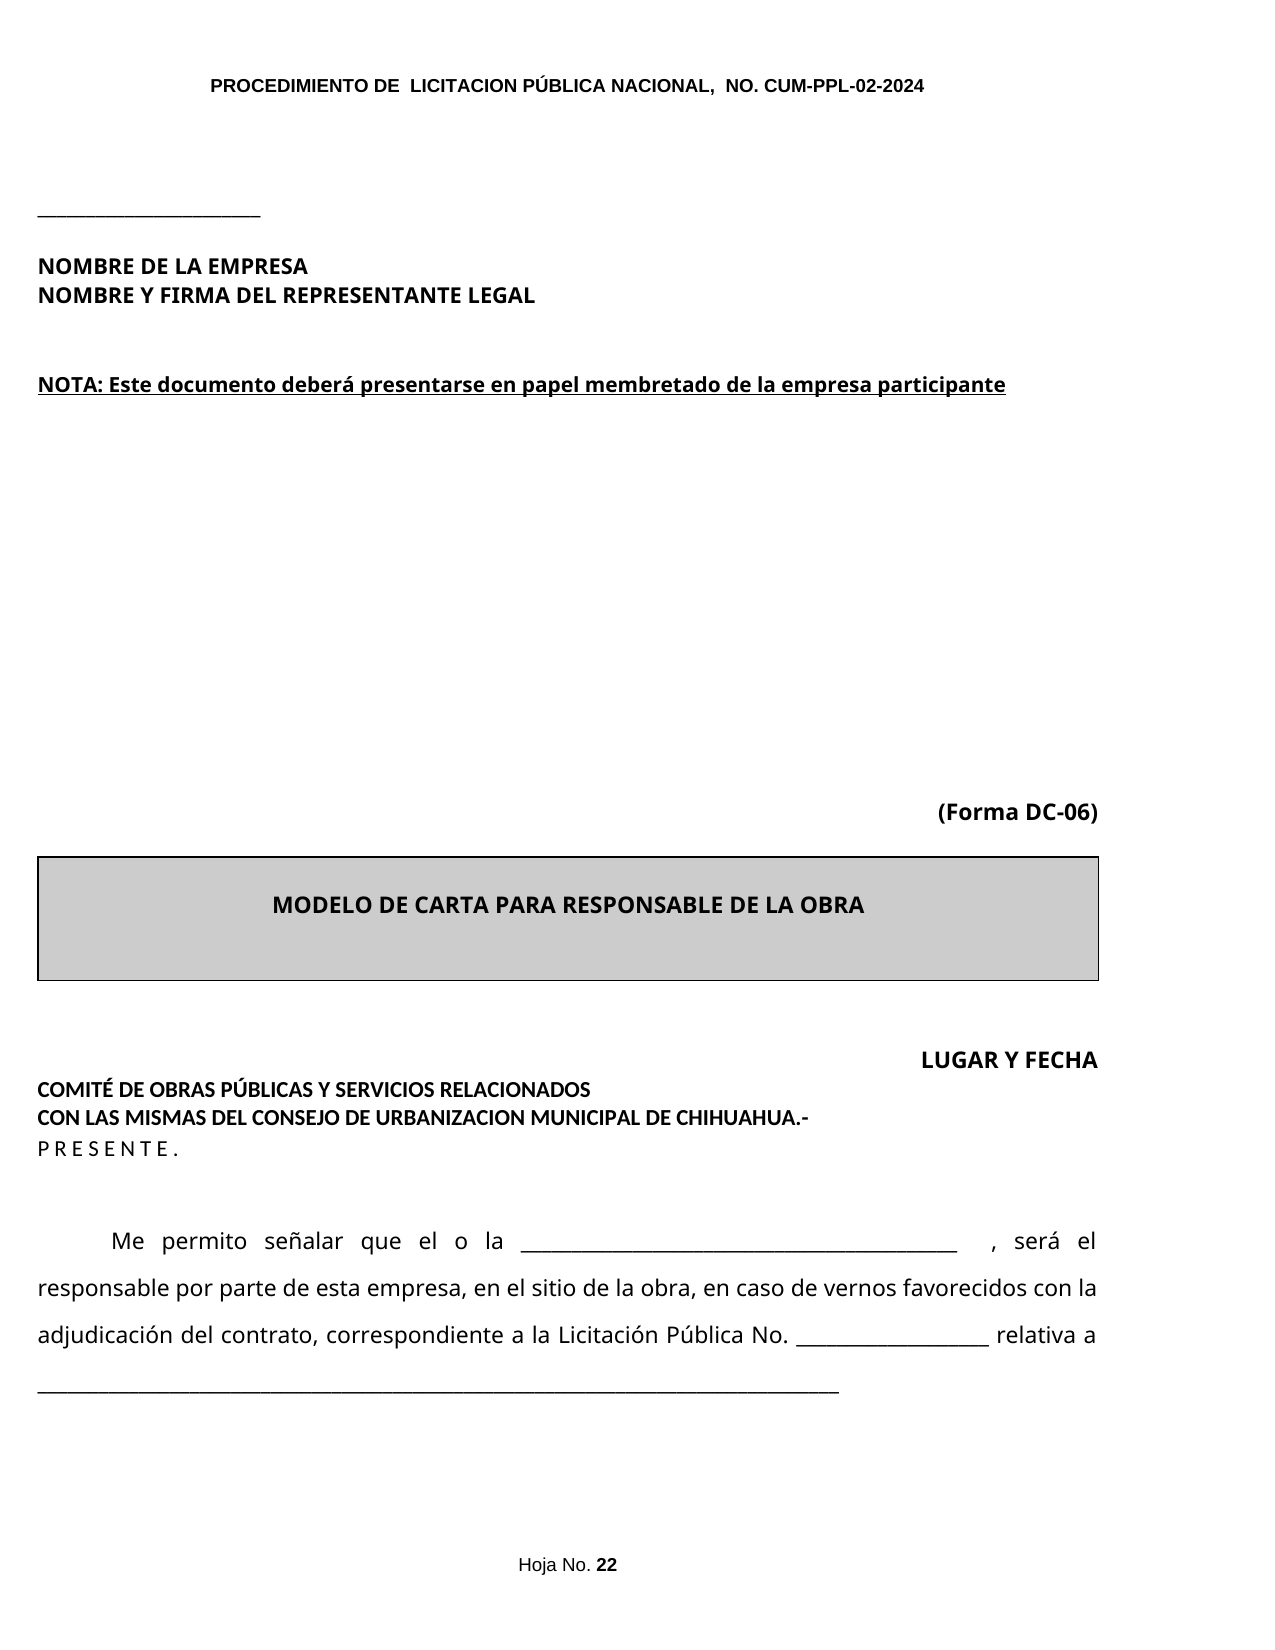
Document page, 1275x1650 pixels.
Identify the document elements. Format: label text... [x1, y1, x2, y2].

text NOMBRE DE [37, 251, 1092, 280]
text (Forma DC-06) [37, 796, 1098, 828]
text NOTA: Este documento deberá presentarse en papel membretado de la empresa participante [37, 370, 1092, 398]
text P R E S E N T E . [37, 1131, 1098, 1162]
text COMITÉ DE OBRAS PÚBLICAS Y SERVICIOS RELACIONADOS [37, 1075, 1098, 1103]
table_header MODELO DE CARTA PARA RESPONSABLE DE LA OBRA [39, 858, 1098, 980]
text CON LAS MISMAS DEL CONSEJO DE URBANIZACION MUNICIPAL DE CHIHUAHUA.- [37, 1103, 1098, 1131]
text NOMBRE Y FIRMA DEL REPRESENTANTE LEGAL [37, 280, 1092, 310]
text _______________________ [37, 191, 1092, 221]
text LUGAR Y FECHA [37, 1044, 1098, 1075]
text Me permito señalar que el o la ___________________________________________ , será el responsable por parte de esta empresa, en el sitio de la obra, en caso de vernos favorecidos con la adjudicación del contrato, correspondiente a la Licitación Pública No. ___________________ relativa a _______________________________________________________________________________ [37, 1225, 1098, 1397]
